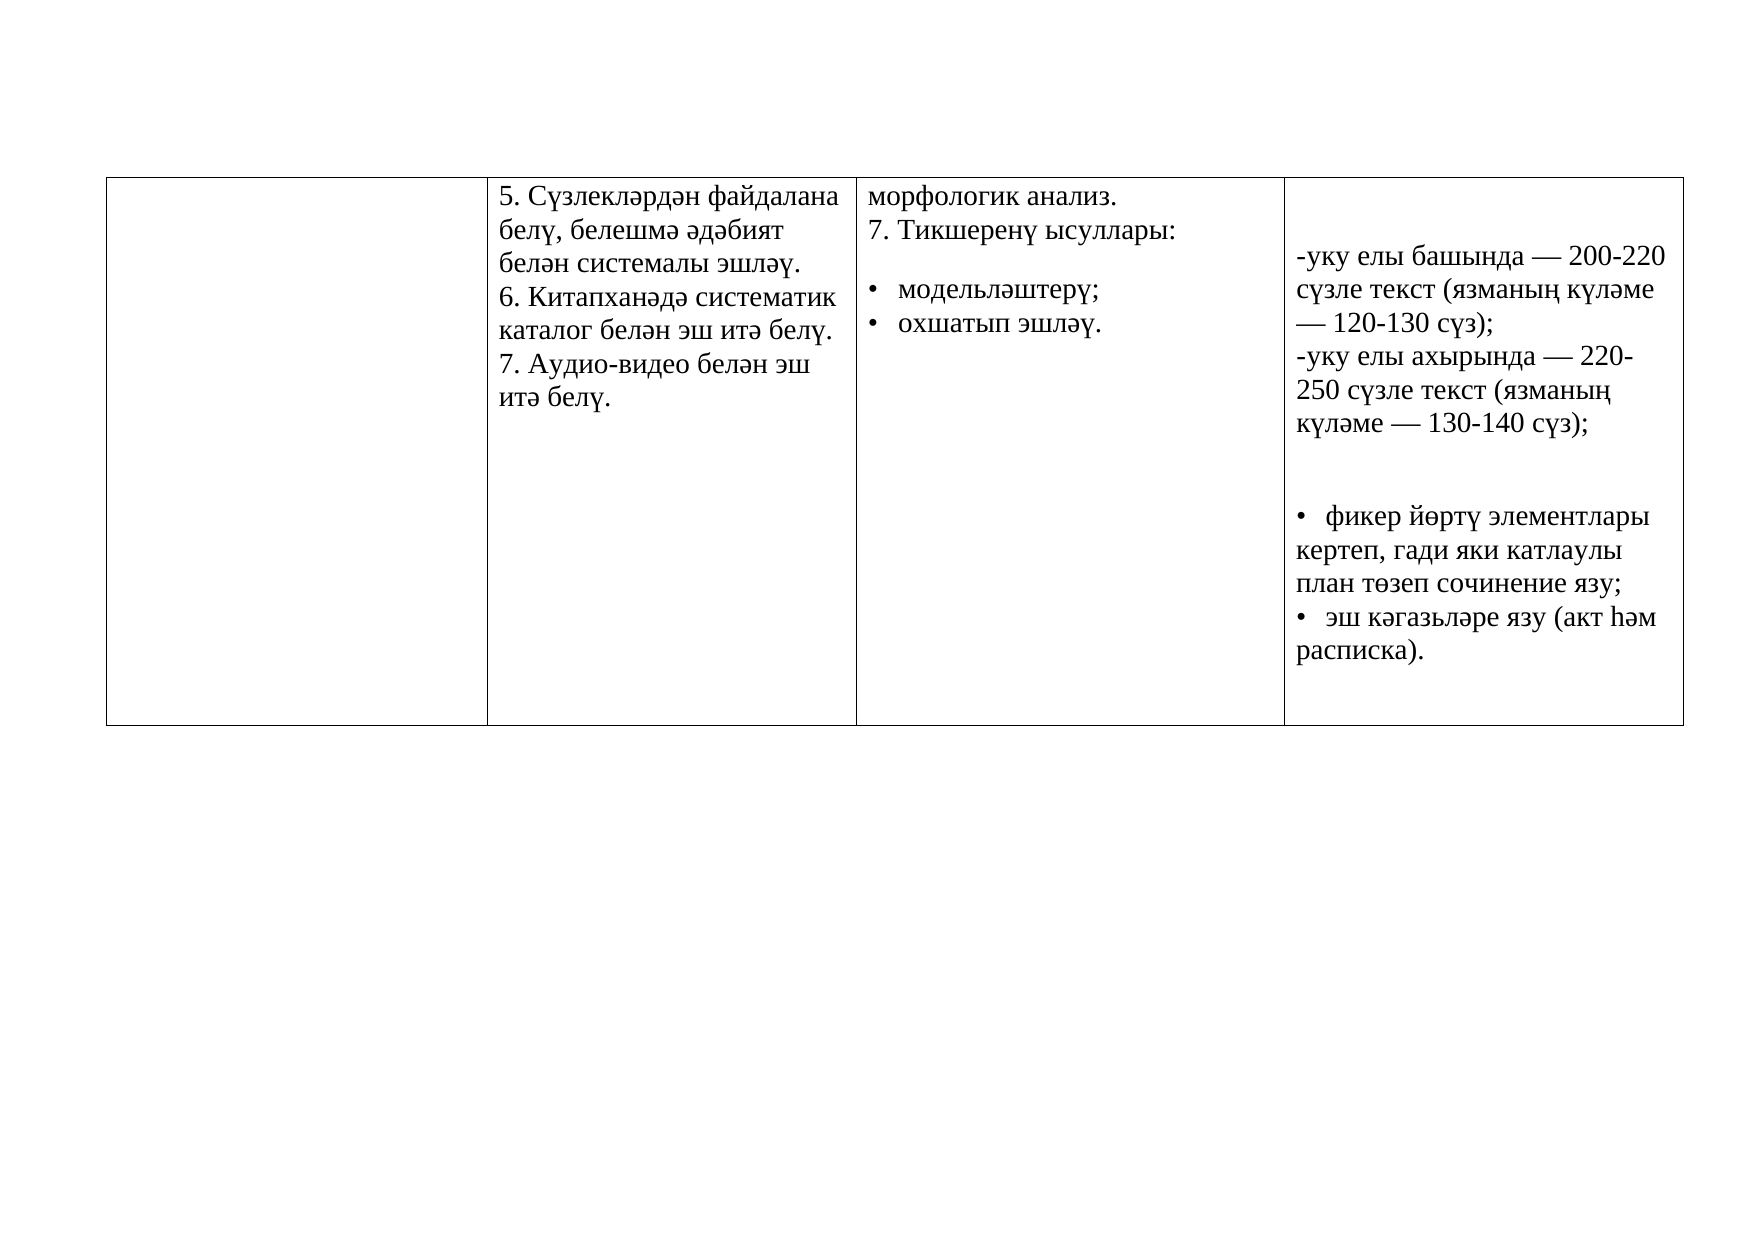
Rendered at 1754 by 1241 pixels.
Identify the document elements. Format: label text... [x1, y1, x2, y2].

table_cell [1285, 178, 1683, 725]
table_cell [488, 178, 856, 725]
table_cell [107, 178, 487, 725]
